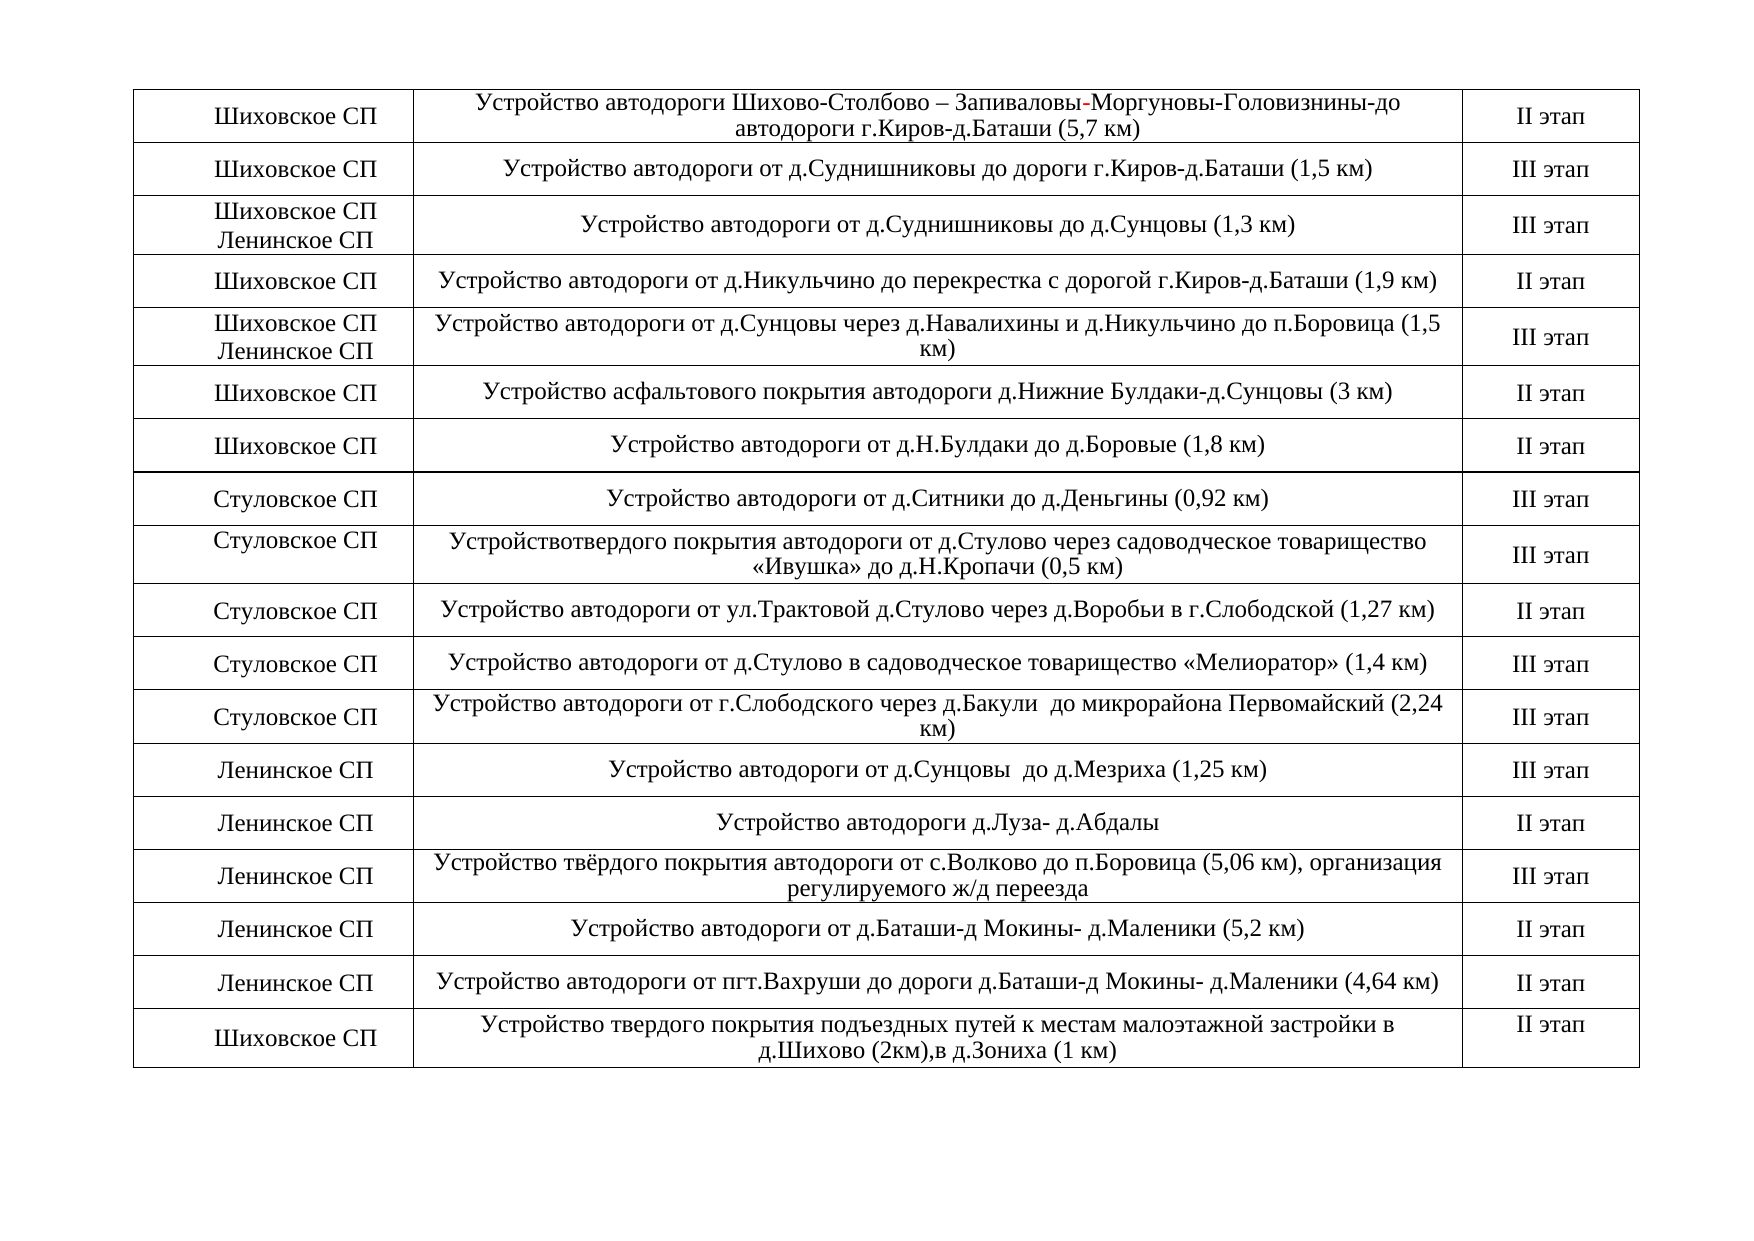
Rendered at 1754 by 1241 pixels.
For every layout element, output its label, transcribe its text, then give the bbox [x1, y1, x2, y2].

table_cell Устройство автодороги от д.Баташи-д Мокины- д.Маленики (5,2 км) [414, 903, 1462, 955]
table_cell III этап [1463, 308, 1639, 365]
table_cell Шиховское СП Ленинское СП [134, 196, 413, 253]
table_cell II этап [1463, 255, 1639, 307]
table_cell II этап [1463, 956, 1639, 1008]
table_cell III этап [1463, 637, 1639, 689]
table_cell Устройство автодороги от ул.Трактовой д.Стулово через д.Воробьи в г.Слободской (1,27 км) [414, 584, 1462, 636]
table_cell Устройство твердого покрытия подъездных путей к местам малоэтажной застройки в д.Шихово (2км),в д.Зониха (1 км) [414, 1009, 1462, 1067]
table_cell Устройство автодороги от д.Стулово в садоводческое товарищество «Мелиоратор» (1,4 км) [414, 637, 1462, 689]
table_cell Ленинское СП [134, 850, 413, 902]
table_cell Устройство автодороги д.Луза- д.Абдалы [414, 797, 1462, 849]
table_cell Стуловское СП [134, 473, 413, 524]
table_cell Шиховское СП [134, 1009, 413, 1067]
table_cell Ленинское СП [134, 744, 413, 796]
table_cell Устройство твёрдого покрытия автодороги от с.Волково до п.Боровица (5,06 км), организация регулируемого ж/д переезда [414, 850, 1462, 902]
table_cell II этап [1463, 903, 1639, 955]
table_cell Ленинское СП [134, 797, 413, 849]
table_cell III этап [1463, 196, 1639, 253]
table_cell Стуловское СП [134, 584, 413, 636]
table_cell Устройство автодороги от д.Суднишниковы до дороги г.Киров-д.Баташи (1,5 км) [414, 143, 1462, 195]
table_cell Шиховское СП [134, 143, 413, 195]
table_cell II этап [1463, 366, 1639, 418]
table_cell Устройство автодороги Шихово-Столбово – Запиваловы-Моргуновы-Головизнины-до автодороги г.Киров-д.Баташи (5,7 км) [414, 90, 1462, 142]
table_cell II этап [1463, 584, 1639, 636]
table_cell Устройство асфальтового покрытия автодороги д.Нижние Булдаки-д.Сунцовы (3 км) [414, 366, 1462, 418]
table_cell III этап [1463, 850, 1639, 902]
table_cell III этап [1463, 143, 1639, 195]
table_cell Устройствотвердого покрытия автодороги от д.Стулово через садоводческое товарищество «Ивушка» до д.Н.Кропачи (0,5 км) [414, 526, 1462, 583]
table_cell III этап [1463, 690, 1639, 742]
table_cell Ленинское СП [134, 903, 413, 955]
table_cell Устройство автодороги от г.Слободского через д.Бакули до микрорайона Первомайский (2,24 км) [414, 690, 1462, 742]
table_cell Устройство автодороги от д.Суднишниковы до д.Сунцовы (1,3 км) [414, 196, 1462, 253]
table_cell Стуловское СП [134, 637, 413, 689]
table_cell II этап [1463, 797, 1639, 849]
table_cell Устройство автодороги от д.Сунцовы до д.Мезриха (1,25 км) [414, 744, 1462, 796]
table_cell Шиховское СП [134, 90, 413, 142]
table_cell II этап [1463, 1009, 1639, 1067]
table_cell III этап [1463, 744, 1639, 796]
table_cell Шиховское СП [134, 419, 413, 471]
table_cell II этап [1463, 90, 1639, 142]
table_cell Устройство автодороги от д.Н.Булдаки до д.Боровые (1,8 км) [414, 419, 1462, 471]
table_cell Стуловское СП [134, 690, 413, 742]
table_cell Устройство автодороги от д.Сунцовы через д.Навалихины и д.Никульчино до п.Боровица (1,5 км) [414, 308, 1462, 365]
table_cell Устройство автодороги от д.Никульчино до перекрестка с дорогой г.Киров-д.Баташи (1,9 км) [414, 255, 1462, 307]
table_cell III этап [1463, 473, 1639, 524]
table_cell II этап [1463, 419, 1639, 471]
table_cell Устройство автодороги от д.Ситники до д.Деньгины (0,92 км) [414, 473, 1462, 524]
table_cell Ленинское СП [134, 956, 413, 1008]
table_cell Шиховское СП [134, 255, 413, 307]
table_cell Шиховское СП [134, 366, 413, 418]
table_cell Стуловское СП [134, 526, 413, 583]
table_cell Шиховское СП Ленинское СП [134, 308, 413, 365]
table_cell III этап [1463, 526, 1639, 583]
table_cell Устройство автодороги от пгт.Вахруши до дороги д.Баташи-д Мокины- д.Маленики (4,64 км) [414, 956, 1462, 1008]
